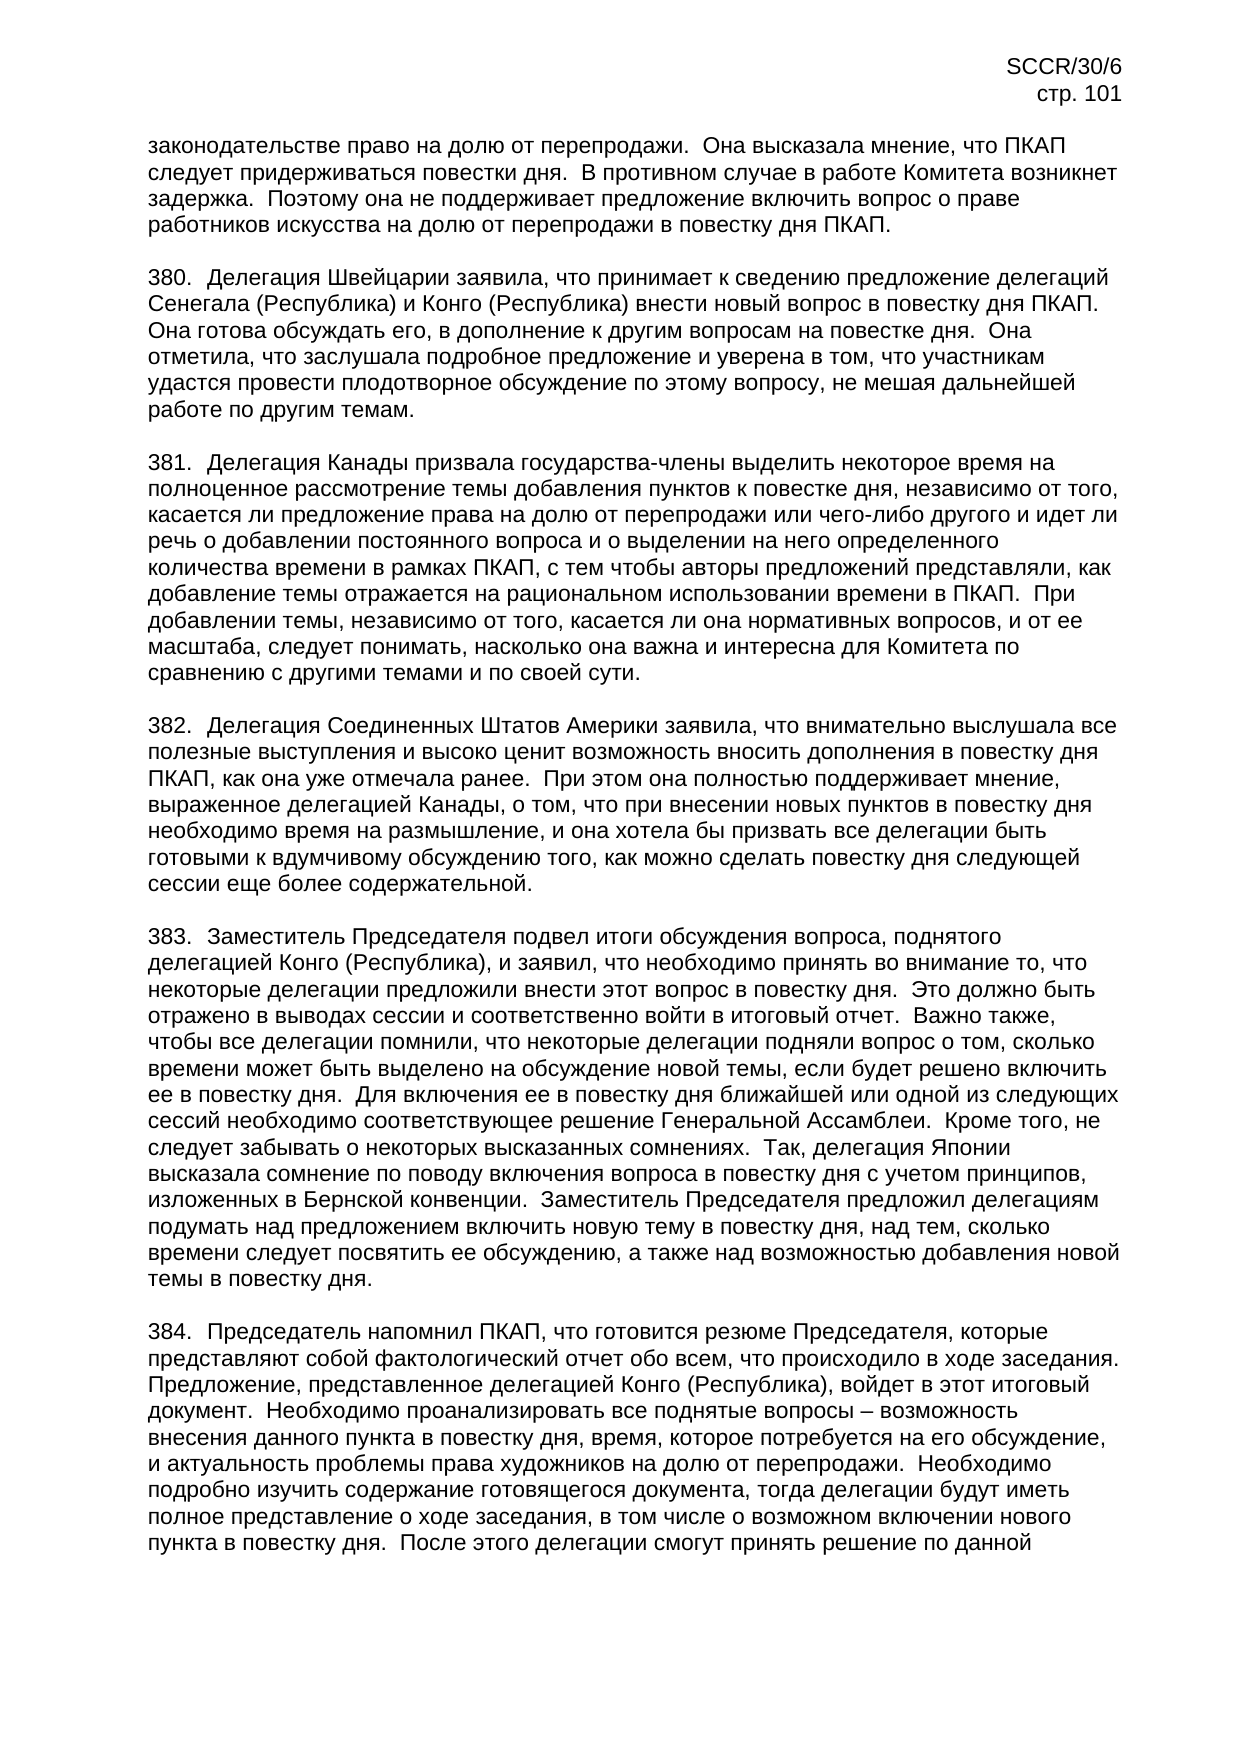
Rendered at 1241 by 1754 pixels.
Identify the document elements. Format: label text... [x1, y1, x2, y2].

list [148, 1318, 1122, 1555]
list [148, 132, 1122, 238]
list Заместитель Председателя подвел итоги обсуждения вопроса, поднятого делегацией Конго (Республика), и заявил, что необходимо принять во внимание то, что некоторые делегации предложили внести этот вопрос в повестку дня. Это должно быть отражено в выводах сессии и соответственно войти в итоговый отчет. Важно также, чтобы все делегации помнили, что некоторые делегации подняли вопрос о том, сколько времени может быть выделено на обсуждение новой темы, если будет решено включить ее в повестку дня. Для включения ее в повестку дня ближайшей или одной из следующих сессий необходимо соответствующее решение Генеральной Ассамблеи. Кроме того, не следует забывать о некоторых высказанных сомнениях. Так, делегация Японии высказала сомнение по поводу включения вопроса в повестку дня с учетом принципов, изложенных в Бернской конвенции. Заместитель Председателя предложил делегациям подумать над предложением включить новую тему в повестку дня, над тем, сколько времени следует посвятить ее обсуждению, а также над возможностью добавления новой темы в повестку дня. [148, 923, 1122, 1292]
list Делегация Канады призвала государства-члены выделить некоторое время на полноценное рассмотрение темы добавления пунктов к повестке дня, независимо от того, касается ли предложение права на долю от перепродажи или чего-либо другого и идет ли речь о добавлении постоянного вопроса и о выделении на него определенного количества времени в рамках ПКАП, с тем чтобы авторы предложений представляли, как добавление темы отражается на рациональном использовании времени в ПКАП. При добавлении темы, независимо от того, касается ли она нормативных вопросов, и от ее масштаба, следует понимать, насколько она важна и интересна для Комитета по сравнению с другими темами и по своей сути. [148, 448, 1122, 686]
list Делегация Швейцарии заявила, что принимает к сведению предложение делегаций Сенегала (Республика) и Конго (Республика) внести новый вопрос в повестку дня ПКАП. Она готова обсуждать его, в дополнение к другим вопросам на повестке дня. Она отметила, что заслушала подробное предложение и уверена в том, что участникам удастся провести плодотворное обсуждение по этому вопросу, не мешая дальнейшей работе по другим темам. [148, 264, 1122, 422]
list Делегация Соединенных Штатов Америки заявила, что внимательно выслушала все полезные выступления и высоко ценит возможность вносить дополнения в повестку дня ПКАП, как она уже отмечала ранее. При этом она полностью поддерживает мнение, выраженное делегацией Канады, о том, что при внесении новых пунктов в повестку дня необходимо время на размышление, и она хотела бы призвать все делегации быть готовыми к вдумчивому обсуждению того, как можно сделать повестку дня следующей сессии еще более содержательной. [148, 712, 1122, 896]
